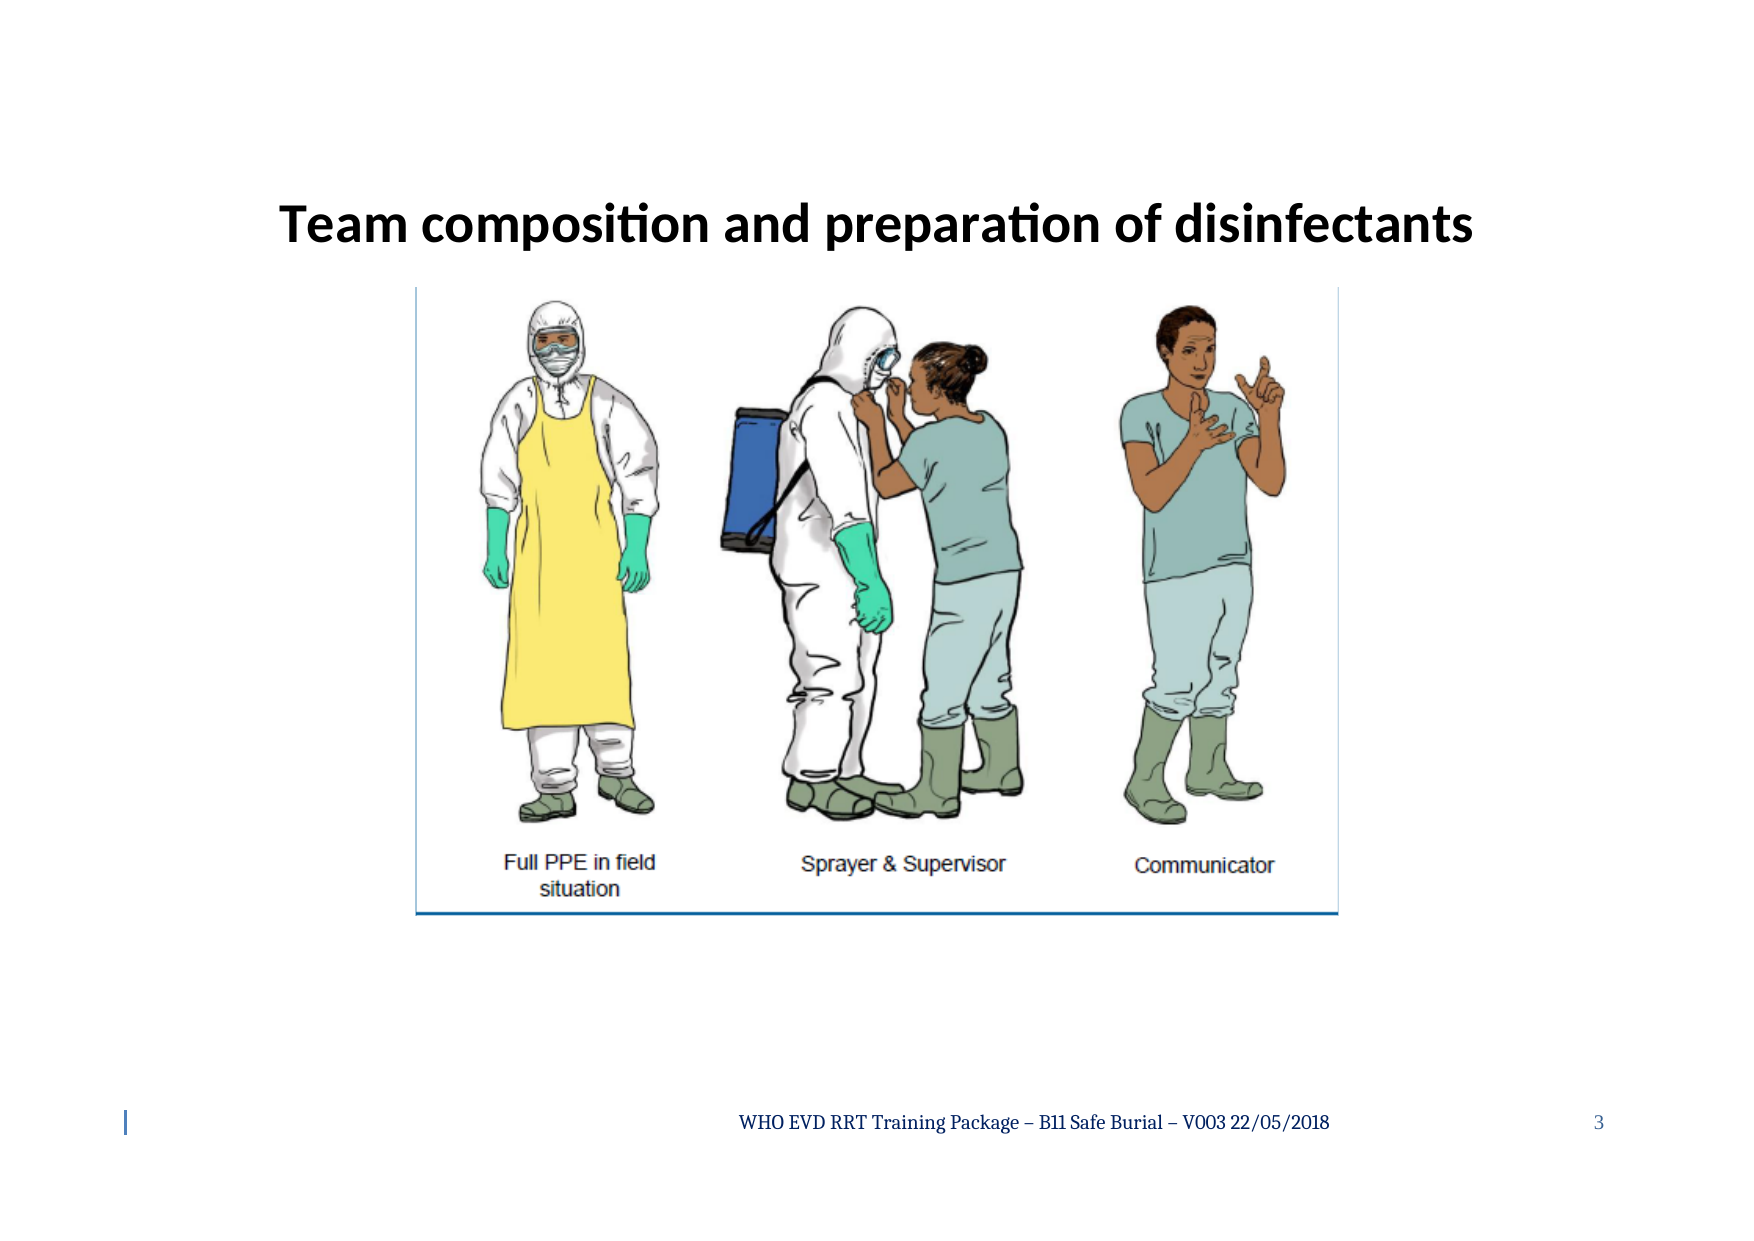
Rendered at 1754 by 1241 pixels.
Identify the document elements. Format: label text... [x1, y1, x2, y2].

text Team composition and preparation of disinfectants [150, 187, 1604, 256]
